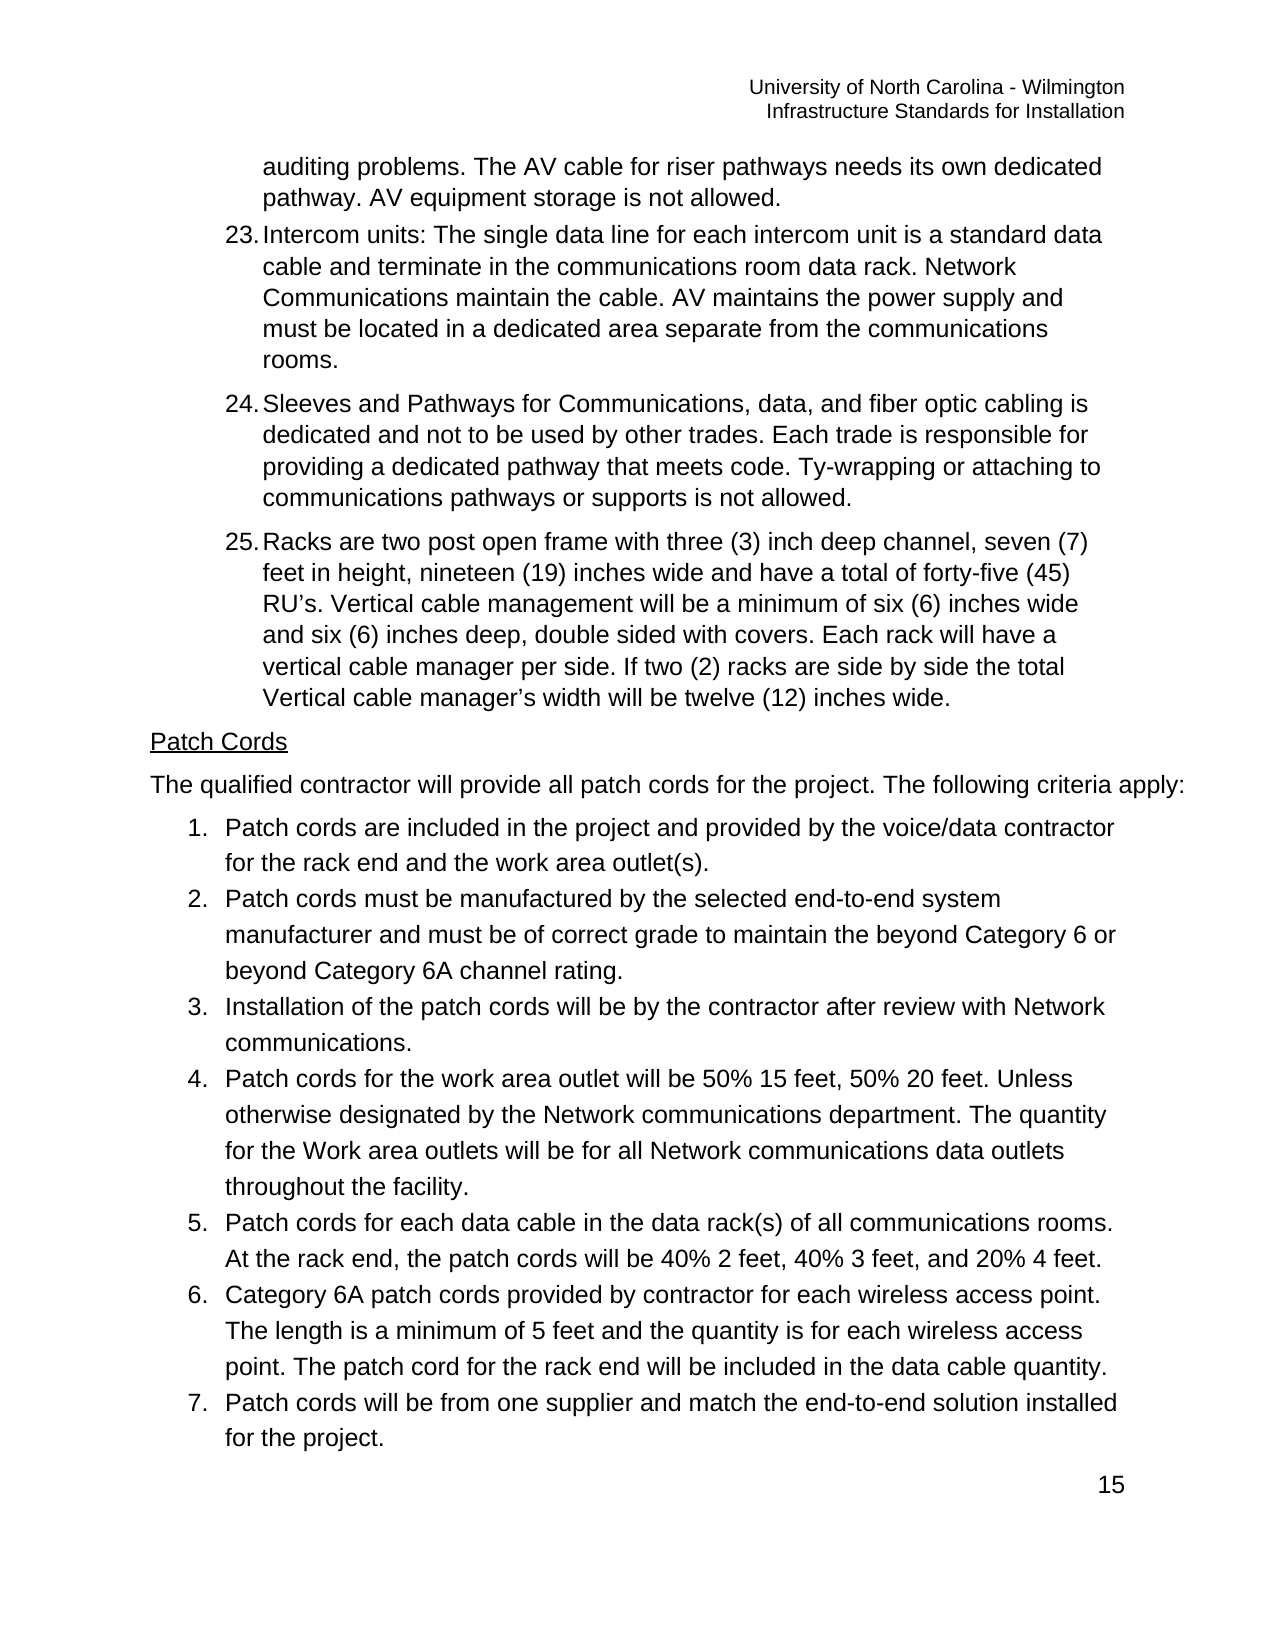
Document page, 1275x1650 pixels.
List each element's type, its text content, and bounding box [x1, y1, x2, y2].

list Installation of the patch cords will be by the contractor after review with Network communications. [187, 992, 1125, 1057]
list Patch cords for each data cable in the data rack(s) of all communications rooms. At the rack end, the patch cords will be 40% 2 feet, 40% 3 feet, and 20% 4 feet. [187, 1208, 1125, 1272]
list Racks are two post open frame with three (3) inch deep channel, seven (7) feet in height, nineteen (19) inches wide and have a total of forty-five (45) RU’s. Vertical cable management will be a minimum of six (6) inches wide and six (6) inches deep, double sided with covers. Each rack will have a vertical cable manager per side. If two (2) racks are side by side the total Vertical cable manager’s width will be twelve (12) inches wide. [225, 525, 1125, 712]
text Patch Cords [150, 725, 1125, 756]
list Category 6A patch cords provided by contractor for each wireless access point. The length is a minimum of 5 feet and the quantity is for each wireless access point. The patch cord for the rack end will be included in the data cable quantity. [187, 1280, 1125, 1380]
list Sleeves and Pathways for Communications, data, and fiber optic cabling is dedicated and not to be used by other trades. Each trade is responsible for providing a dedicated pathway that meets code. Ty-wrapping or attaching to communications pathways or supports is not allowed. [225, 387, 1125, 512]
text The qualified contractor will provide all patch cords for the project. The following criteria apply: [150, 769, 1200, 800]
list Patch cords are included in the project and provided by the voice/data contractor for the rack end and the work area outlet(s). [187, 812, 1125, 877]
list Patch cords will be from one supplier and match the end-to-end solution installed for the project. [187, 1387, 1125, 1452]
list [225, 150, 1125, 212]
list Intercom units: The single data line for each intercom unit is a standard data cable and terminate in the communications room data rack. Network Communications maintain the cable. AV maintains the power supply and must be located in a dedicated area separate from the communications rooms. [225, 219, 1125, 375]
list Patch cords for the work area outlet will be 50% 15 feet, 50% 20 feet. Unless otherwise designated by the Network communications department. The quantity for the Work area outlets will be for all Network communications data outlets throughout the facility. [187, 1064, 1125, 1201]
list Patch cords must be manufactured by the selected end-to-end system manufacturer and must be of correct grade to maintain the beyond Category 6 or beyond Category 6A channel rating. [187, 884, 1125, 985]
